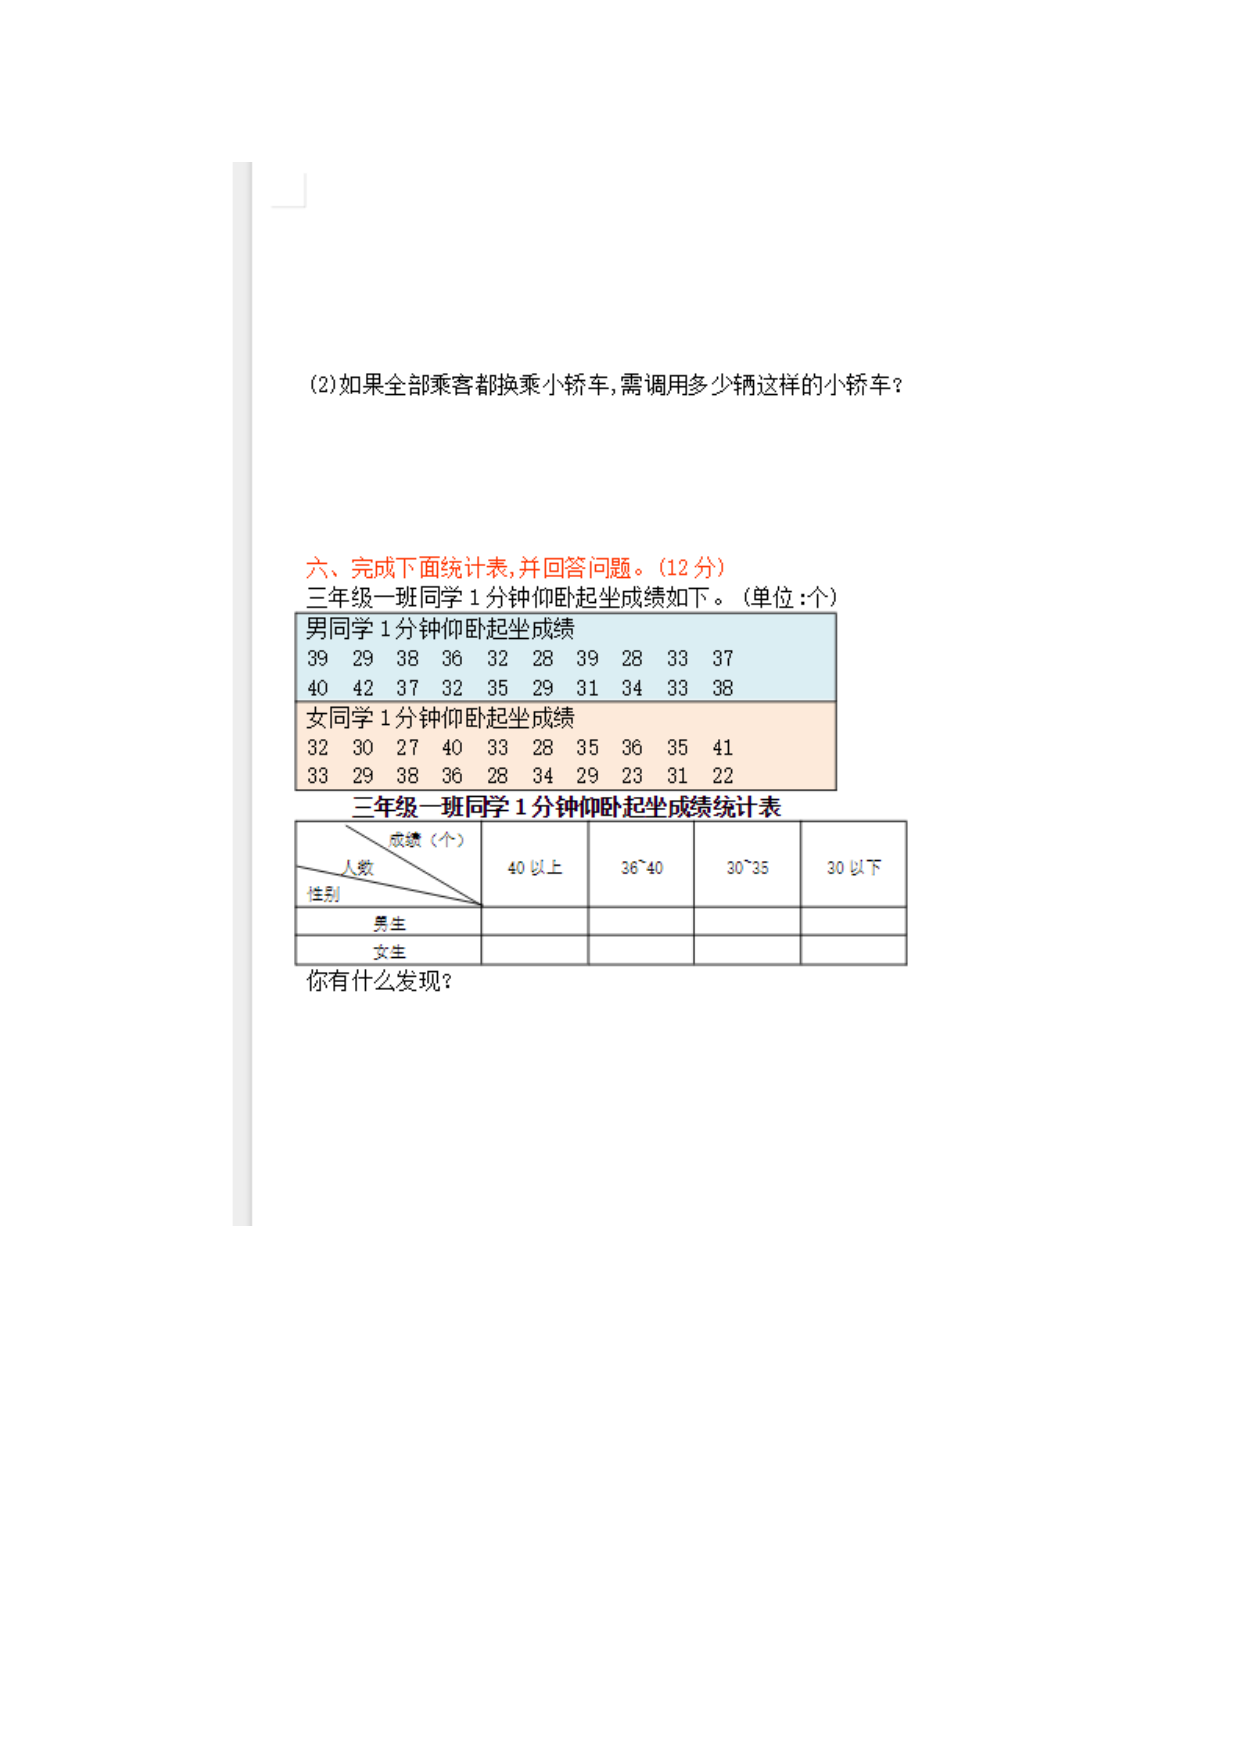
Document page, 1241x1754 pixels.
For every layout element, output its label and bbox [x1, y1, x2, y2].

picture [232, 162, 1008, 1226]
